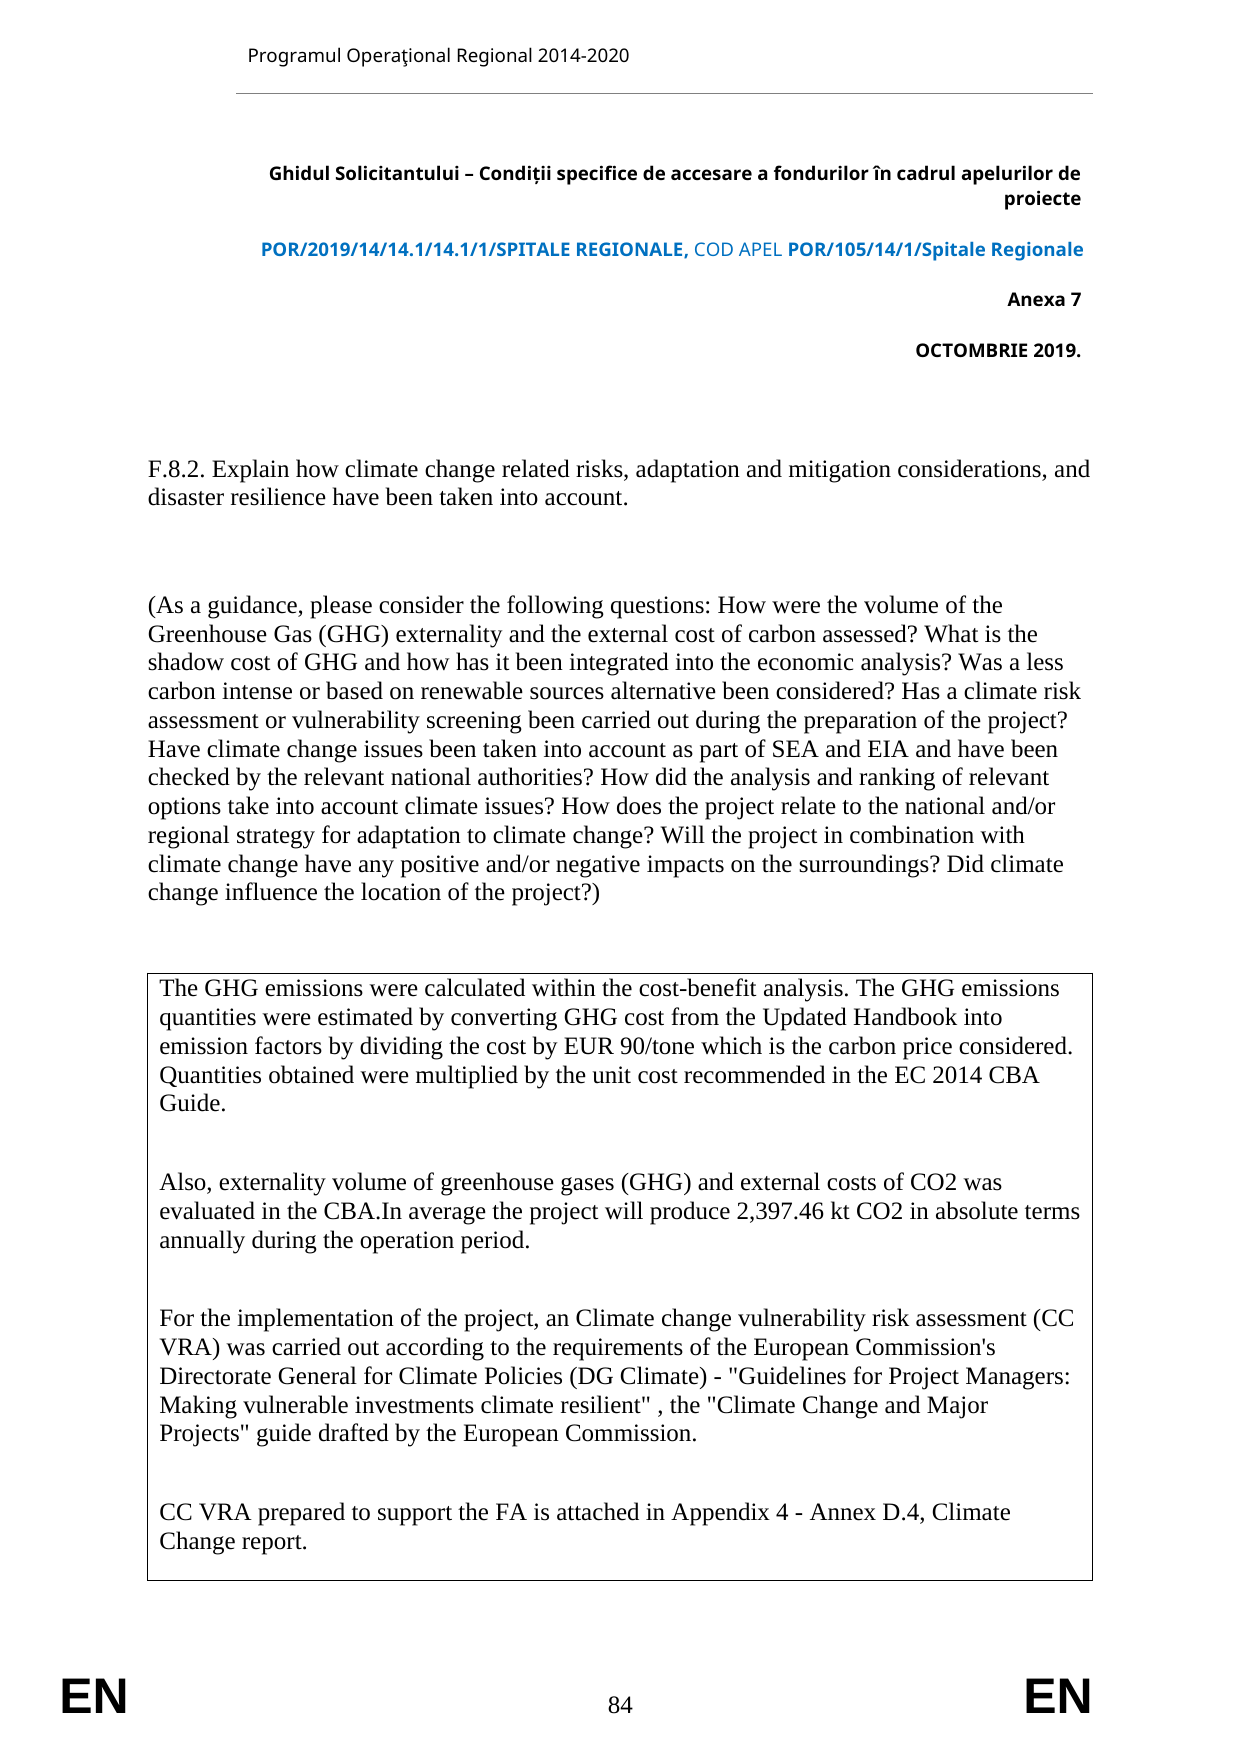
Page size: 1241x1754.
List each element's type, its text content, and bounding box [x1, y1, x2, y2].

text F.8.2. Explain how climate change related risks, adaptation and mitigation considerations, and disaster resilience have been taken into account. [148, 454, 1092, 511]
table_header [148, 974, 1092, 1580]
text (As a guidance, please consider the following questions: How were the volume of the Greenhouse Gas (GHG) externality and the external cost of carbon assessed? What is the shadow cost of GHG and how has it been integrated into the economic analysis? Was a less carbon intense or based on renewable sources alternative been considered? Has a climate risk assessment or vulnerability screening been carried out during the preparation of the project? Have climate change issues been taken into account as part of SEA and EIA and have been checked by the relevant national authorities? How did the analysis and ranking of relevant options take into account climate issues? How does the project relate to the national and/or regional strategy for adaptation to climate change? Will the project in combination with climate change have any positive and/or negative impacts on the surroundings? Did climate change influence the location of the project?) [148, 590, 1092, 906]
